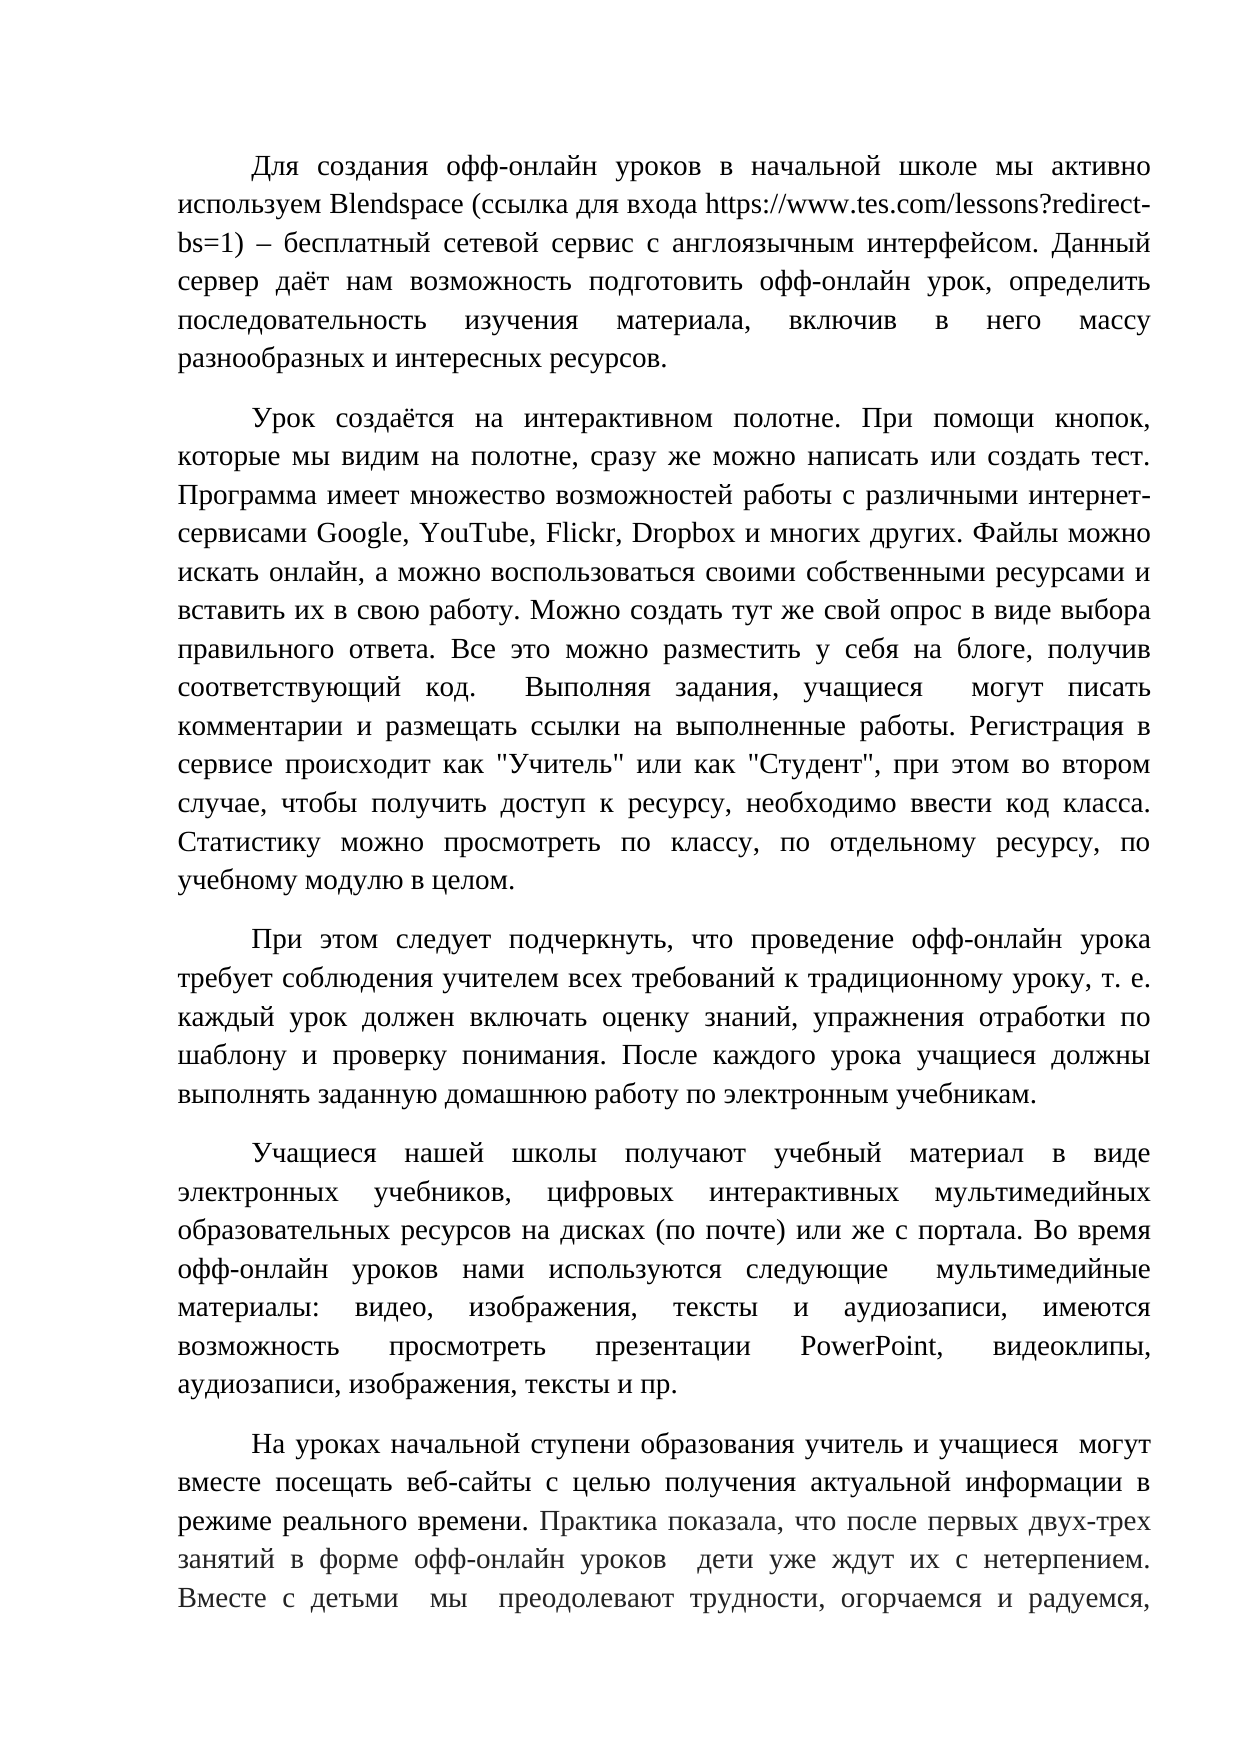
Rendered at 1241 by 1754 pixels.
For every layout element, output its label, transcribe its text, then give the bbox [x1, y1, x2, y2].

text Урок создаётся на интерактивном полотне. При помощи кнопок, которые мы видим на полотне, сразу же можно написать или создать тест. Программа имеет множество возможностей работы с различными интернет-сервисами Google, YouTube, Flickr, Dropbox и многих других. Файлы можно искать онлайн, а можно воспользоваться своими собственными ресурсами и вставить их в свою работу. Можно создать тут же свой опрос в виде выбора правильного ответа. Все это можно разместить у себя на блоге, получив соответствующий код. Выполняя задания, учащиеся могут писать комментарии и размещать ссылки на выполненные работы. Регистрация в сервисе происходит как "Учитель" или как "Студент", при этом во втором случае, чтобы получить доступ к ресурсу, необходимо ввести код класса. Статистику можно просмотреть по классу, по отдельному ресурсу, по учебному модулю в целом. [177, 400, 1152, 896]
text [177, 1426, 1152, 1541]
text Учащиеся нашей школы получают учебный материал в виде электронных учебников, цифровых интерактивных мультимедийных образовательных ресурсов на дисках (по почте) или же с портала. Во время офф-онлайн уроков нами используются следующие мультимедийные материалы: видео, изображения, тексты и аудиозаписи, имеются возможность просмотреть презентации PowerPoint, видеоклипы, аудиозаписи, изображения, тексты и пр. [177, 1135, 1152, 1400]
text При этом следует подчеркнуть, что проведение офф-онлайн урока требует соблюдения учителем всех требований к традиционному уроку, т. е. каждый урок должен включать оценку знаний, упражнения отработки по шаблону и проверку понимания. После каждого урока учащиеся должны выполнять заданную домашнюю работу по электронным учебникам. [177, 922, 1152, 1109]
text Для создания офф-онлайн уроков в начальной школе мы активно используем Blendspace (ссылка для входа https://www.tes.com/lessons?redirect-bs=1) – бесплатный сетевой сервис с англоязычным интерфейсом. Данный сервер даёт нам возможность подготовить офф-онлайн урок, определить последовательность изучения материала, включив в него массу разнообразных и интересных ресурсов. [177, 148, 1152, 374]
